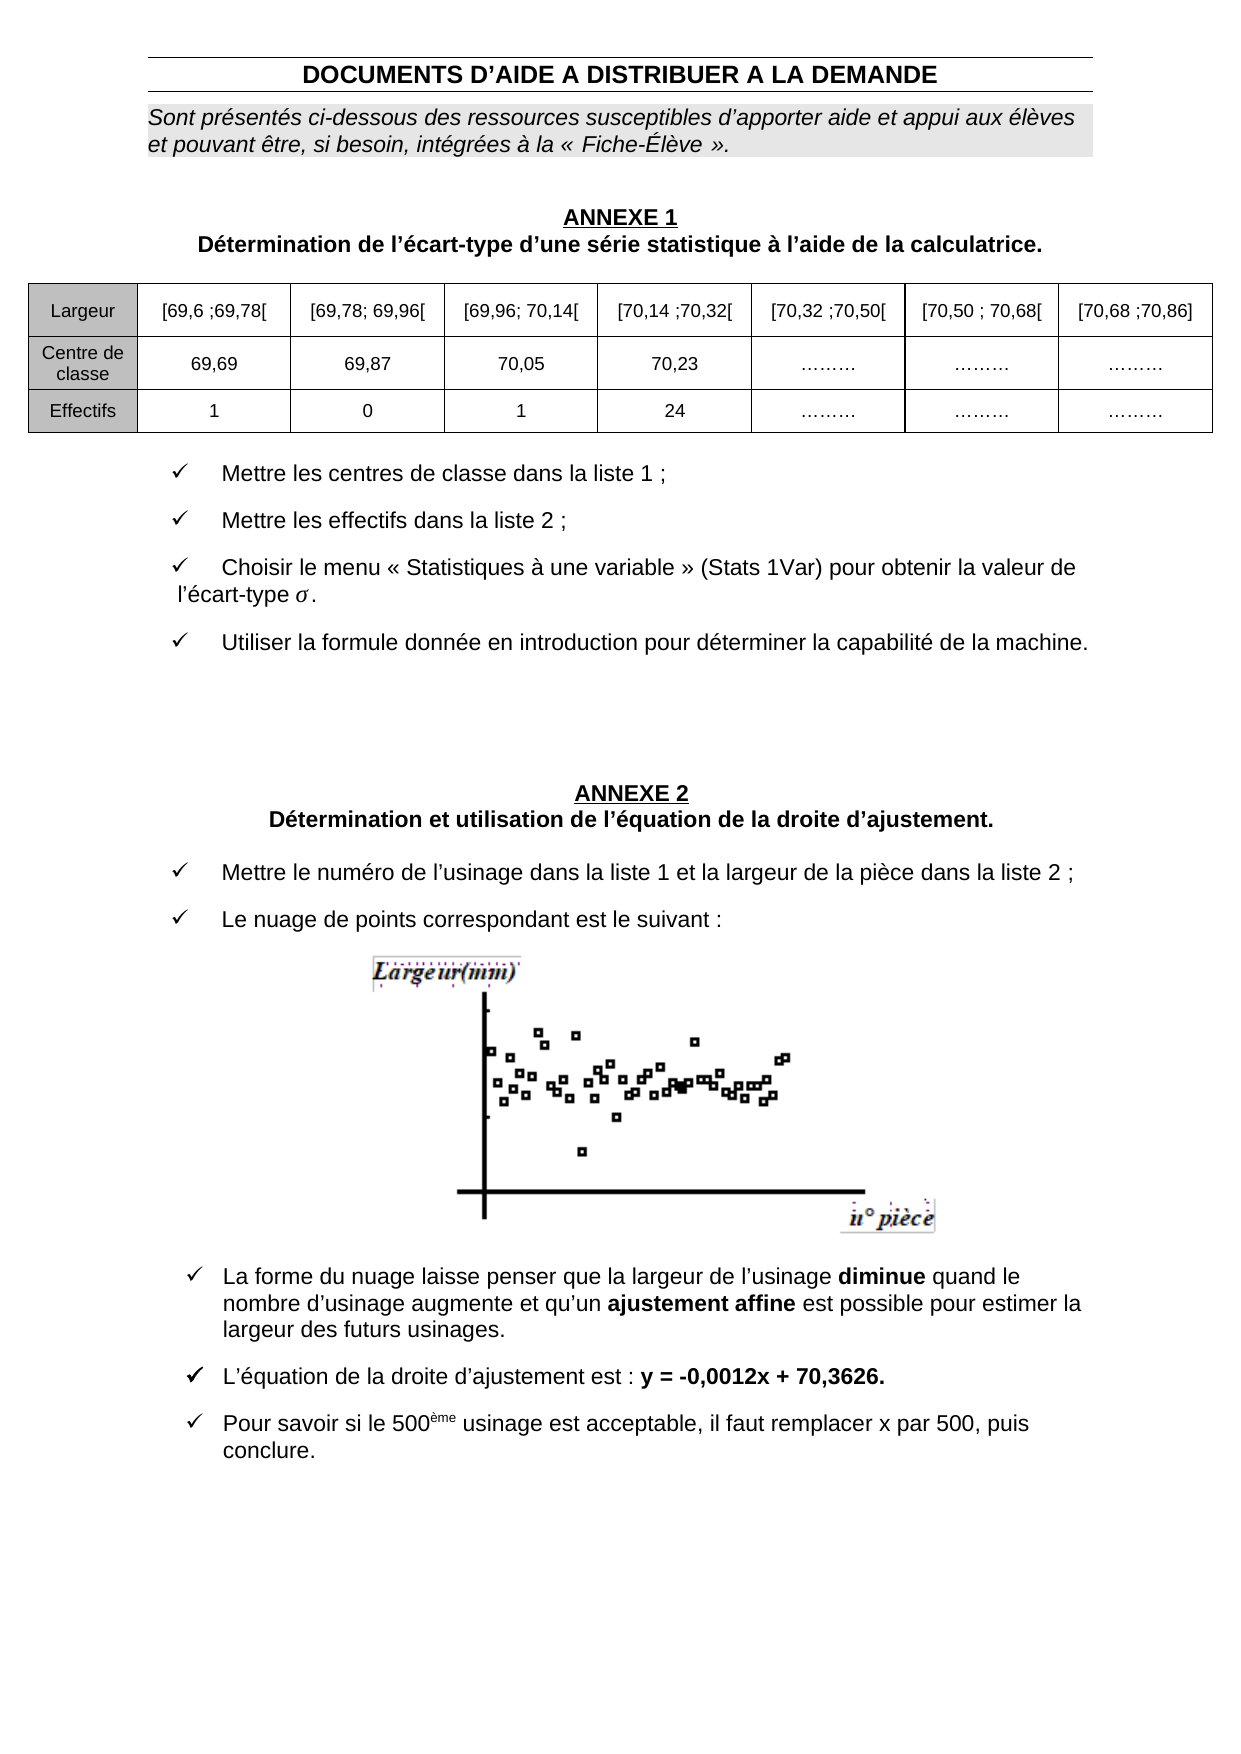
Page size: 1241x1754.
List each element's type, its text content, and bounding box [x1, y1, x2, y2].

table_cell 0 [291, 390, 444, 432]
table_cell ……… [752, 390, 904, 432]
list Le nuage de points correspondant est le suivant : [170, 906, 1093, 933]
table_header [70,32 ;70,50[ [752, 284, 904, 336]
table_cell 70,05 [445, 337, 597, 389]
table_cell 69,69 [138, 337, 290, 389]
table_cell 24 [598, 390, 751, 432]
table_cell ……… [1059, 337, 1212, 389]
table_cell Centre de classe [29, 337, 137, 389]
table_cell 70,23 [598, 337, 751, 389]
table_cell ……… [1059, 390, 1212, 432]
list Utiliser la formule donnée en introduction pour déterminer la capabilité de la machine. [170, 629, 1093, 655]
table_cell 1 [445, 390, 597, 432]
list La forme du nuage laisse penser que la largeur de l’usinage diminue quand le nombre d’usinage augmente et qu’un ajustement affine est possible pour estimer la largeur des futurs usinages. [185, 1263, 1093, 1342]
table_header [70,50 ; 70,68[ [906, 284, 1058, 336]
list Choisir le menu « Statistiques à une variable » (Stats 1Var) pour obtenir la valeur de l’écart-type . [170, 554, 1093, 608]
list L’équation de la droite d’ajustement est : y = -0,0012x + 70,3626. [185, 1363, 1093, 1389]
table_header [69,78; 69,96[ [291, 284, 444, 336]
table_header [70,14 ;70,32[ [598, 284, 751, 336]
table_cell 69,87 [291, 337, 444, 389]
table_header [69,96; 70,14[ [445, 284, 597, 336]
table_header [70,68 ;70,86] [1059, 284, 1212, 336]
list Pour savoir si le 500ème usinage est acceptable, il faut remplacer x par 500, puis conclure. [185, 1410, 1093, 1463]
text ANNEXE 1 [148, 204, 1093, 231]
text Détermination de l’écart-type d’une série statistique à l’aide de la calculatrice. [148, 231, 1093, 257]
list Mettre les centres de classe dans la liste 1 ; [170, 459, 1093, 486]
text Détermination et utilisation de l’équation de la droite d’ajustement. [170, 806, 1093, 833]
table_cell ……… [906, 337, 1058, 389]
table_header [69,6 ;69,78[ [138, 284, 290, 336]
table_cell ……… [752, 337, 904, 389]
text ANNEXE 2 [170, 780, 1093, 806]
table_cell Effectifs [29, 390, 137, 432]
table_cell ……… [906, 390, 1058, 432]
text DOCUMENTS D’AIDE A DISTRIBUER A LA DEMANDE [148, 58, 1093, 91]
table_cell 1 [138, 390, 290, 432]
table_header Largeur [29, 284, 137, 336]
picture [362, 953, 953, 1243]
list Mettre les effectifs dans la liste 2 ; [170, 507, 1093, 533]
text Sont présentés ci-dessous des ressources susceptibles d’apporter aide et appui aux élèves et pouvant être, si besoin, intégrées à la « Fiche-Élève ». [148, 104, 1093, 157]
list Mettre le numéro de l’usinage dans la liste 1 et la largeur de la pièce dans la liste 2 ; [170, 859, 1093, 885]
